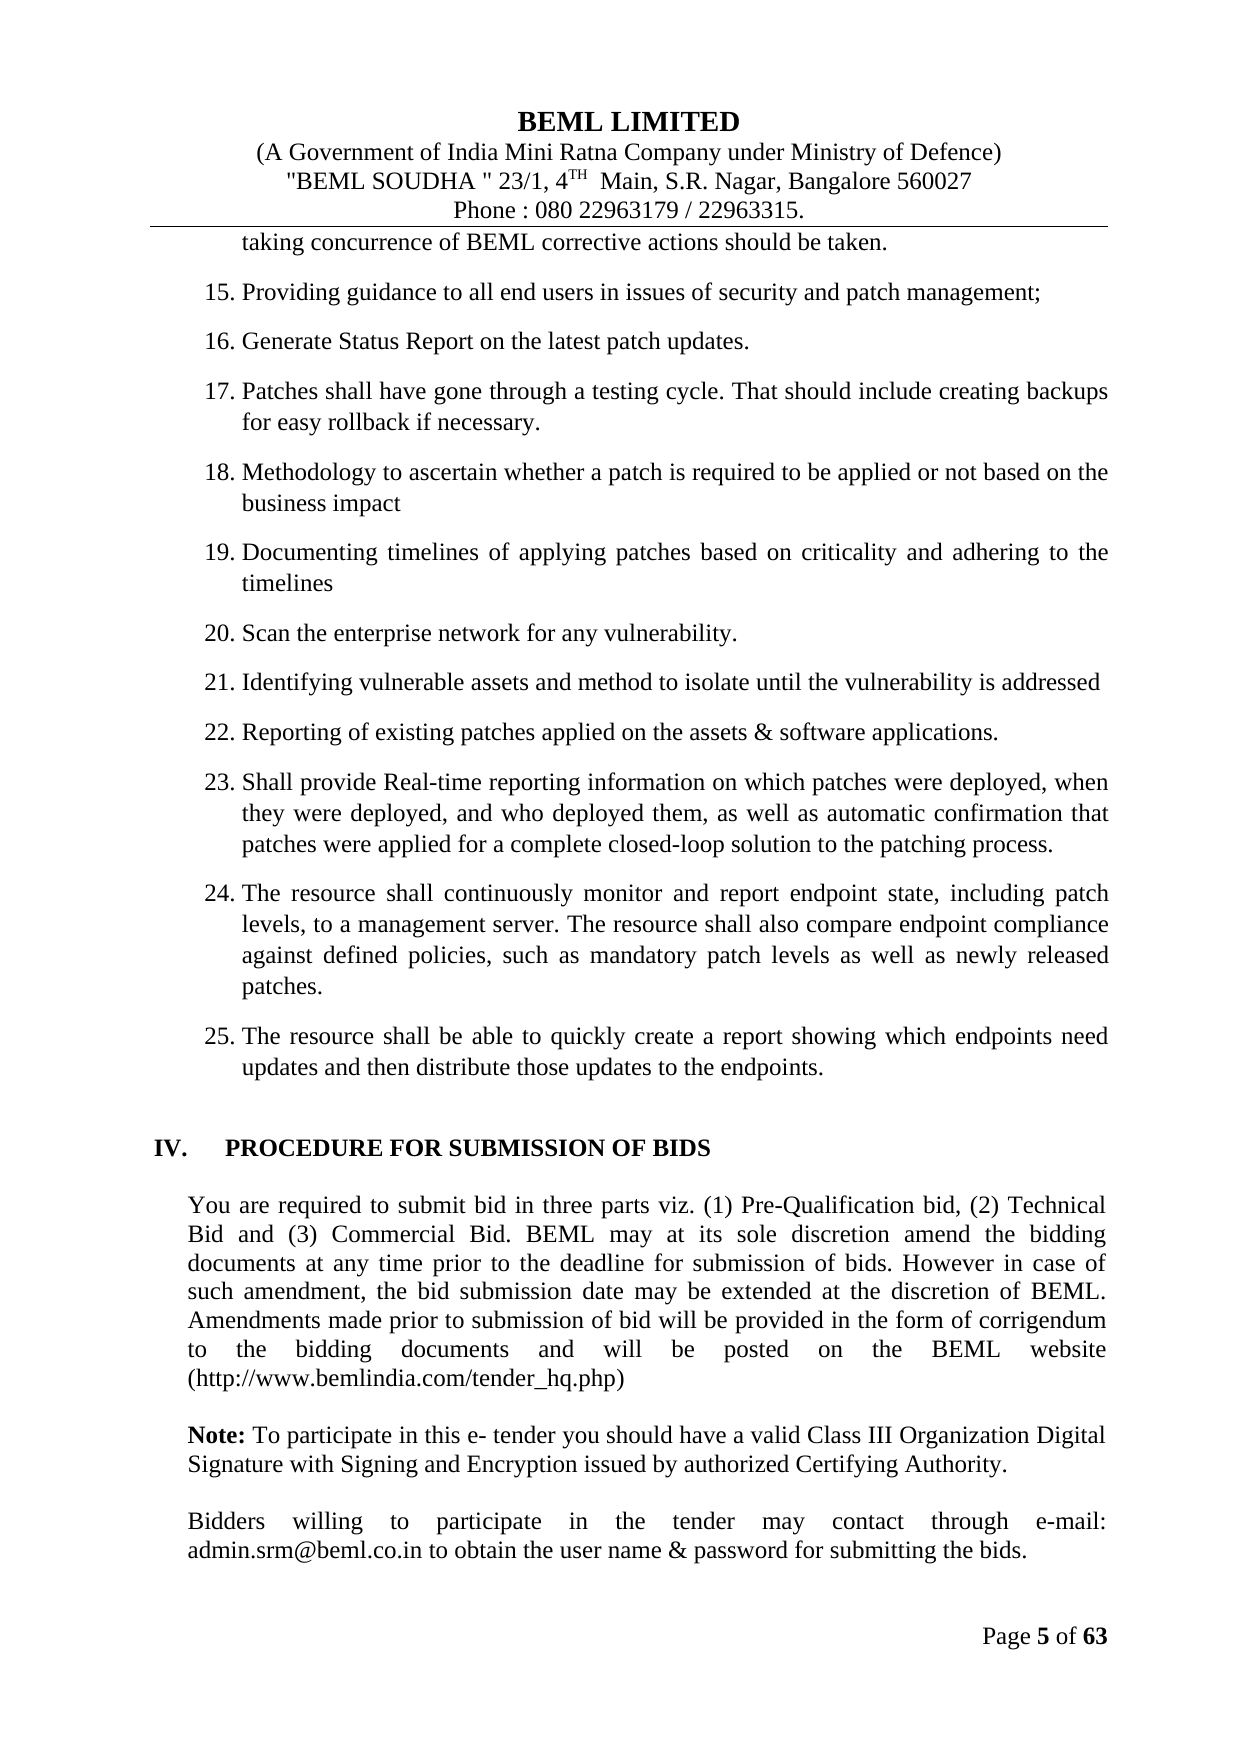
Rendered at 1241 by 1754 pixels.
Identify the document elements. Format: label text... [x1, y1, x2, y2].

list The resource shall continuously monitor and report endpoint state, including patch levels, to a management server. The resource shall also compare endpoint compliance against defined policies, such as mandatory patch levels as well as newly released patches. [204, 878, 1110, 1000]
list Identifying vulnerable assets and method to isolate until the vulnerability is addressed [204, 667, 1110, 696]
list Providing guidance to all end users in issues of security and patch management; [204, 277, 1110, 306]
list Methodology to ascertain whether a patch is required to be applied or not based on the business impact [204, 457, 1110, 516]
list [204, 227, 1110, 256]
list Patches shall have gone through a testing cycle. That should include creating backups for easy rollback if necessary. [204, 376, 1110, 436]
list Reporting of existing patches applied on the assets & software applications. [204, 717, 1110, 746]
list Shall provide Real-time reporting information on which patches were deployed, when they were deployed, and who deployed them, as well as automatic confirmation that patches were applied for a complete closed-loop solution to the patching process. [204, 767, 1110, 857]
list PROCEDURE FOR SUBMISSION OF BIDS [187, 1133, 1108, 1161]
text Note: To participate in this e- tender you should have a valid Class III Organization Digital Signature with Signing and Encryption issued by authorized Certifying Authority. [187, 1420, 1108, 1478]
list Scan the enterprise network for any vulnerability. [204, 618, 1110, 647]
list Generate Status Report on the latest patch updates. [204, 326, 1110, 355]
list The resource shall be able to quickly create a report showing which endpoints need updates and then distribute those updates to the endpoints. [204, 1021, 1110, 1081]
text You are required to submit bid in three parts viz. (1) Pre-Qualification bid, (2) Technical Bid and (3) Commercial Bid. BEML may at its sole discretion amend the bidding documents at any time prior to the deadline for submission of bids. However in case of such amendment, the bid submission date may be extended at the discretion of BEML. Amendments made prior to submission of bid will be provided in the form of corrigendum to the bidding documents and will be posted on the BEML website (http://www.bemlindia.com/tender_hq.php) [187, 1190, 1108, 1391]
list Documenting timelines of applying patches based on criticality and adhering to the timelines [204, 537, 1110, 597]
text Bidders willing to participate in the tender may contact through e-mail: admin.srm@beml.co.in to obtain the user name & password for submitting the bids. [187, 1506, 1108, 1564]
